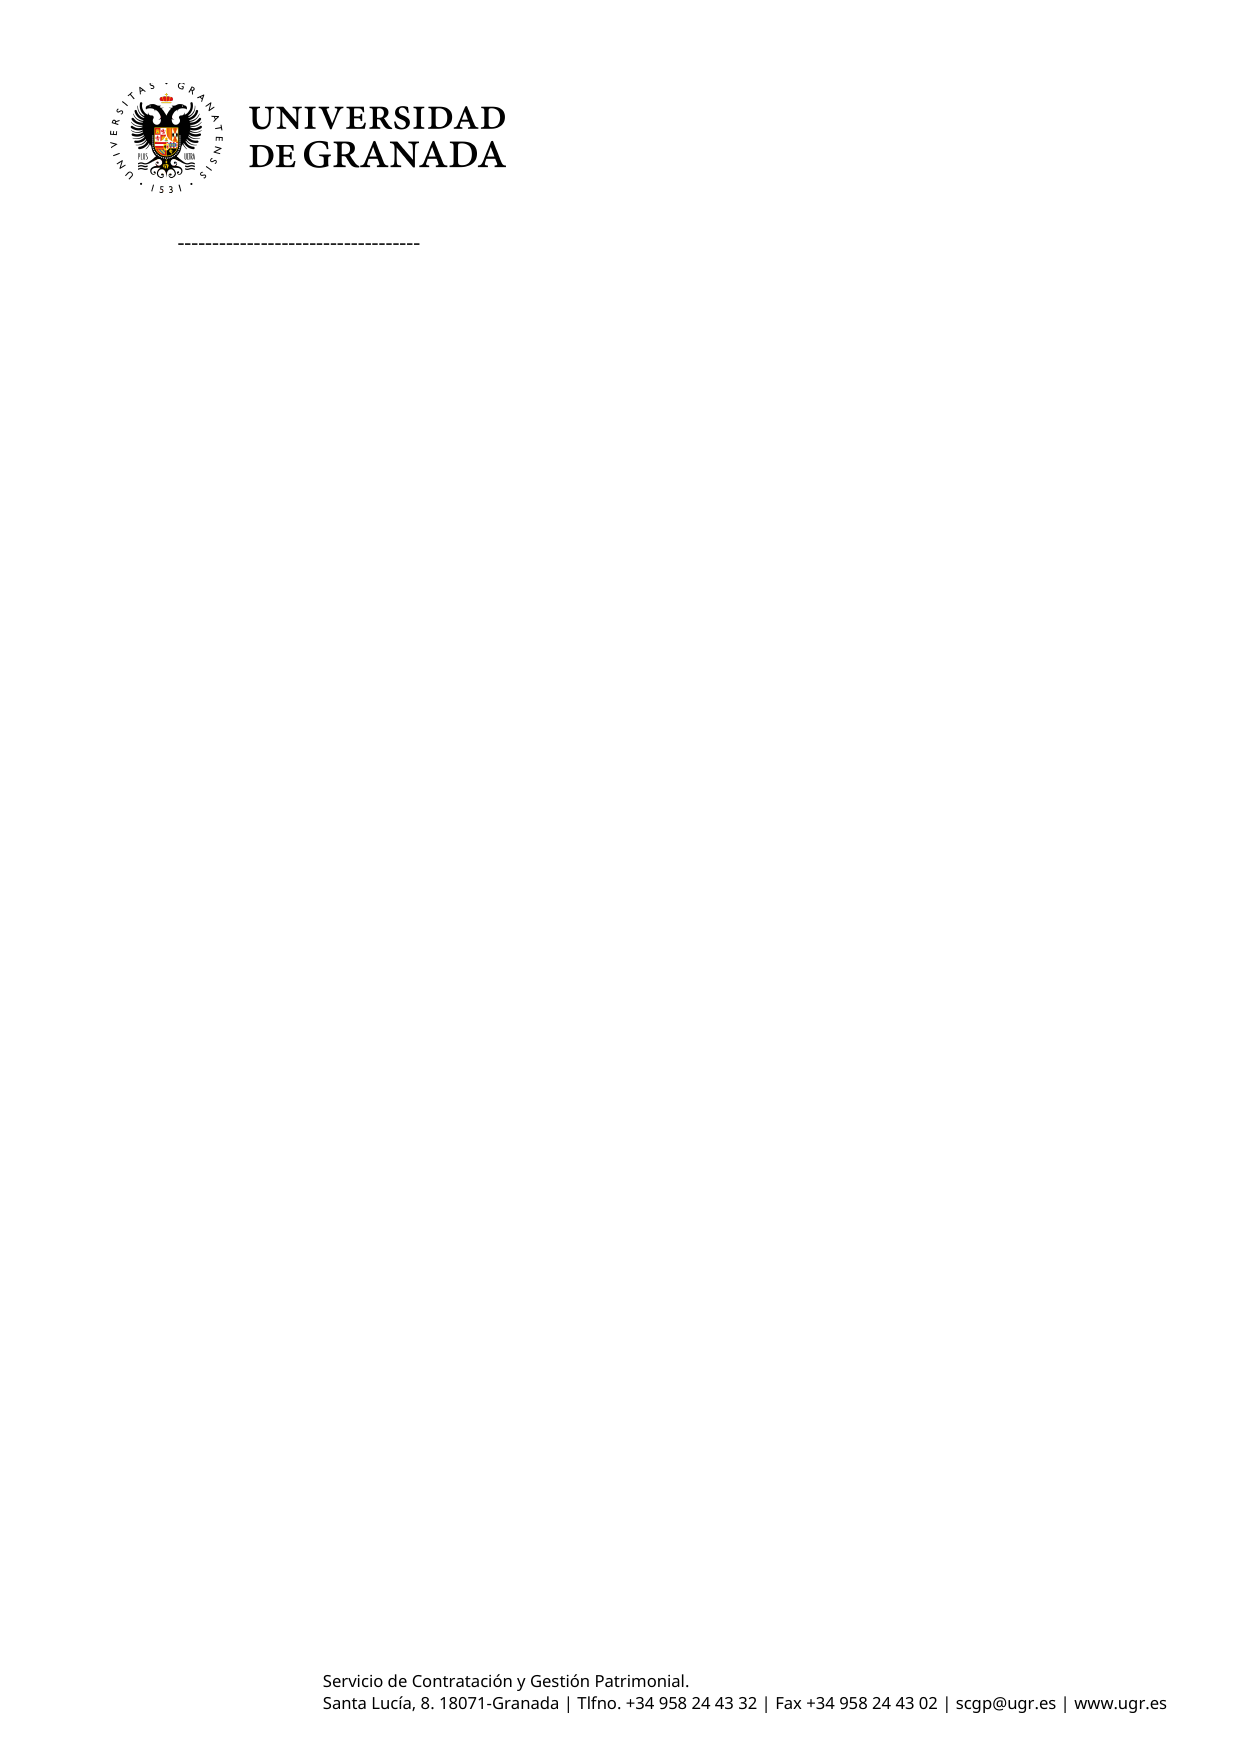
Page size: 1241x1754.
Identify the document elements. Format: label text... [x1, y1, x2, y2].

picture [110, 83, 506, 193]
text ----------------------------------- [177, 230, 1063, 254]
